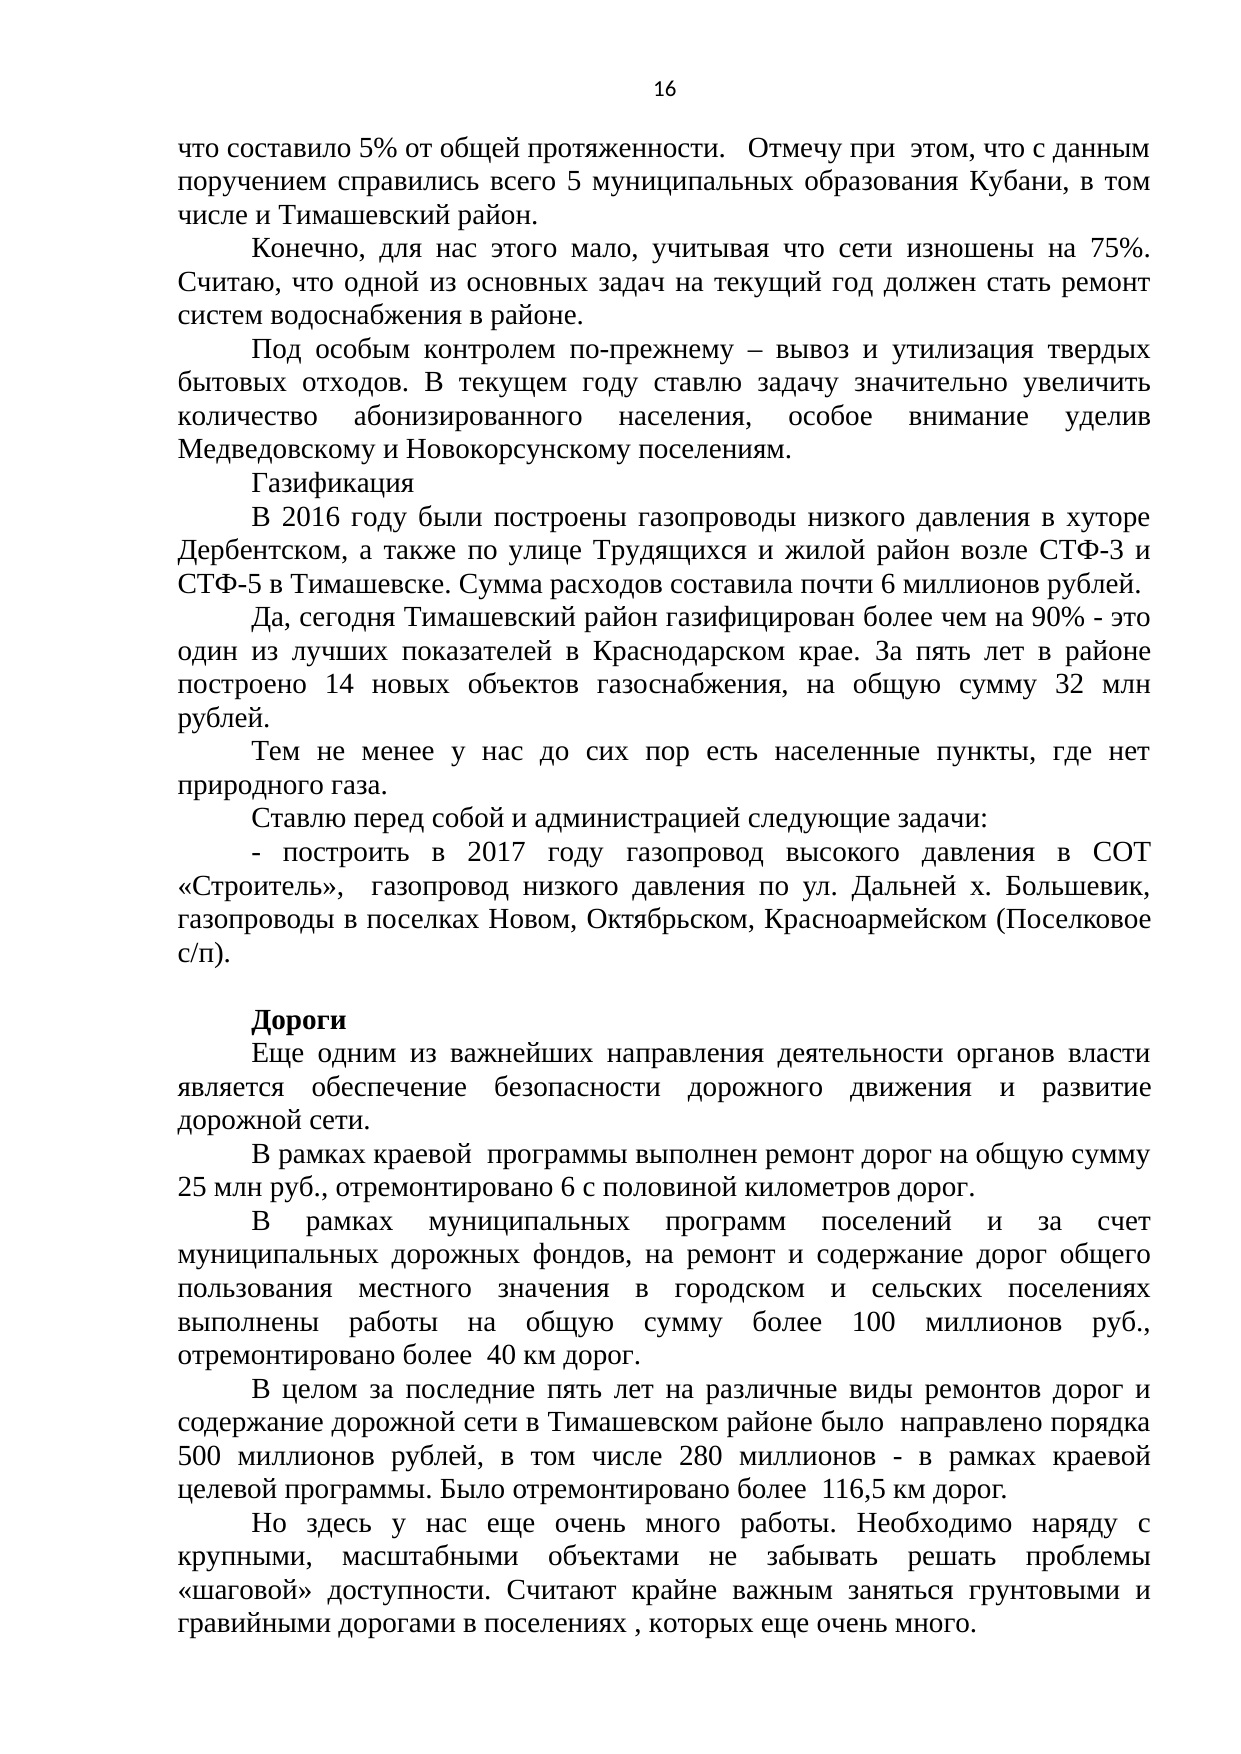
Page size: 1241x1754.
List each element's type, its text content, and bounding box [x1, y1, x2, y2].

text В 2016 году были построены газопроводы низкого давления в хуторе Дербентском, а также по улице Трудящихся и жилой район возле СТФ-3 и СТФ-5 в Тимашевске. Сумма расходов составила почти 6 миллионов рублей. [177, 499, 1152, 599]
text Под особым контролем по-прежнему – вывоз и утилизация твердых бытовых отходов. В текущем году ставлю задачу значительно увеличить количество абонизированного населения, особое внимание уделив Медведовскому и Новокорсунскому поселениям. [177, 331, 1152, 465]
text В целом за последние пять лет на различные виды ремонтов дорог и содержание дорожной сети в Тимашевском районе было направлено порядка 500 миллионов рублей, в том числе 280 миллионов - в рамках краевой целевой программы. Было отремонтировано более 116,5 км дорог. [177, 1371, 1152, 1505]
text - построить в 2017 году газопровод высокого давления в СОТ «Строитель», газопровод низкого давления по ул. Дальней х. Большевик, газопроводы в поселках Новом, Октябрьском, Краcноармейском (Поселковое с/п). [177, 834, 1152, 968]
text Конечно, для нас этого мало, учитывая что сети изношены на 75%. Считаю, что одной из основных задач на текущий год должен стать ремонт систем водоснабжения в районе. [177, 230, 1152, 331]
text Еще одним из важнейших направления деятельности органов власти является обеспечение безопасности дорожного движения и развитие дорожной сети. [177, 1035, 1152, 1136]
text Да, сегодня Тимашевский район газифицирован более чем на 90% - это один из лучших показателей в Краснодарском крае. За пять лет в районе построено 14 новых объектов газоснабжения, на общую сумму 32 млн рублей. [177, 599, 1152, 733]
text Но здесь у нас еще очень много работы. Необходимо наряду с крупными, масштабными объектами не забывать решать проблемы «шаговой» доступности. Считают крайне важным заняться грунтовыми и гравийными дорогами в поселениях , которых еще очень много. [177, 1505, 1152, 1639]
text Дороги [177, 1002, 1152, 1035]
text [177, 130, 1152, 230]
text Ставлю перед собой и администрацией следующие задачи: [177, 801, 1152, 834]
text В рамках муниципальных программ поселений и за счет муниципальных дорожных фондов, на ремонт и содержание дорог общего пользования местного значения в городском и сельских поселениях выполнены работы на общую сумму более 100 миллионов руб., отремонтировано более 40 км дорог. [177, 1203, 1152, 1371]
text Тем не менее у нас до сих пор есть населенные пункты, где нет природного газа. [177, 733, 1152, 801]
text Газификация [177, 465, 1152, 499]
text В рамках краевой программы выполнен ремонт дорог на общую сумму 25 млн руб., отремонтировано 6 с половиной километров дорог. [177, 1136, 1152, 1203]
